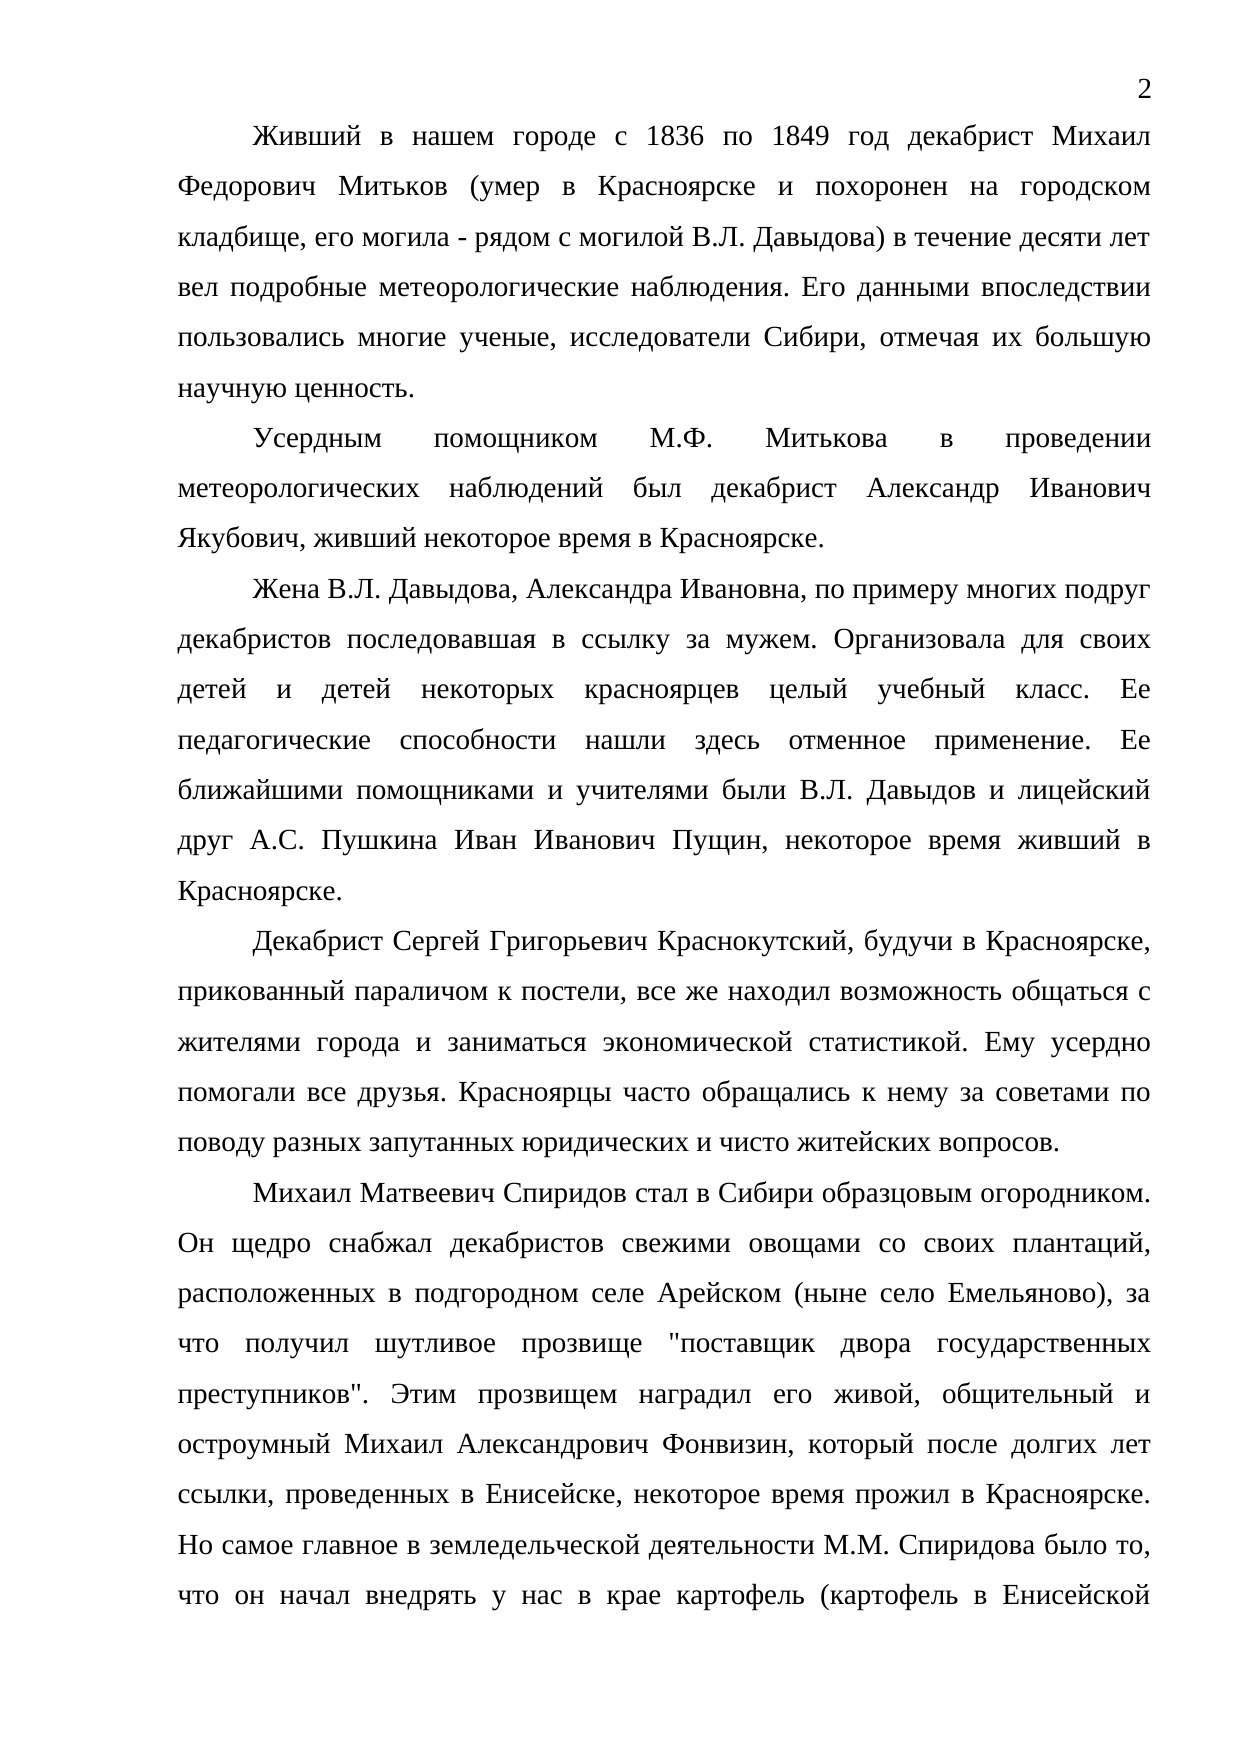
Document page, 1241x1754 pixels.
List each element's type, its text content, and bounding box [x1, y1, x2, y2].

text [177, 1175, 1152, 1611]
text Жена В.Л. Давыдова, Александра Ивановна, по примеру многих подруг декабристов последовавшая в ссылку за мужем. Организовала для своих детей и детей некоторых красноярцев целый учебный класс. Ее педагогические способности нашли здесь отменное применение. Ее ближайшими помощниками и учителями были В.Л. Давыдов и лицейский друг А.С. Пушкина Иван Иванович Пущин, некоторое время живший в Красноярске. [177, 571, 1152, 906]
text Декабрист Сергей Григорьевич Краснокутский, будучи в Красноярске, прикованный параличом к постели, все же находил возможность общаться с жителями города и заниматься экономической статистикой. Ему усердно помогали все друзья. Красноярцы часто обращались к нему за советами по поводу разных запутанных юридических и чисто житейских вопросов. [177, 923, 1152, 1158]
text Живший в нашем городе с 1836 по 1849 год декабрист Михаил Федорович Митьков (умер в Красноярске и похоронен на городском кладбище, его могила - рядом с могилой В.Л. Давыдова) в течение десяти лет вел подробные метеорологические наблюдения. Его данными впоследствии пользовались многие ученые, исследователи Сибири, отмечая их большую научную ценность. [177, 118, 1152, 403]
text Усердным помощником М.Ф. Митькова в проведении метеорологических наблюдений был декабрист Александр Иванович Якубович, живший некоторое время в Красноярске. [177, 420, 1152, 554]
